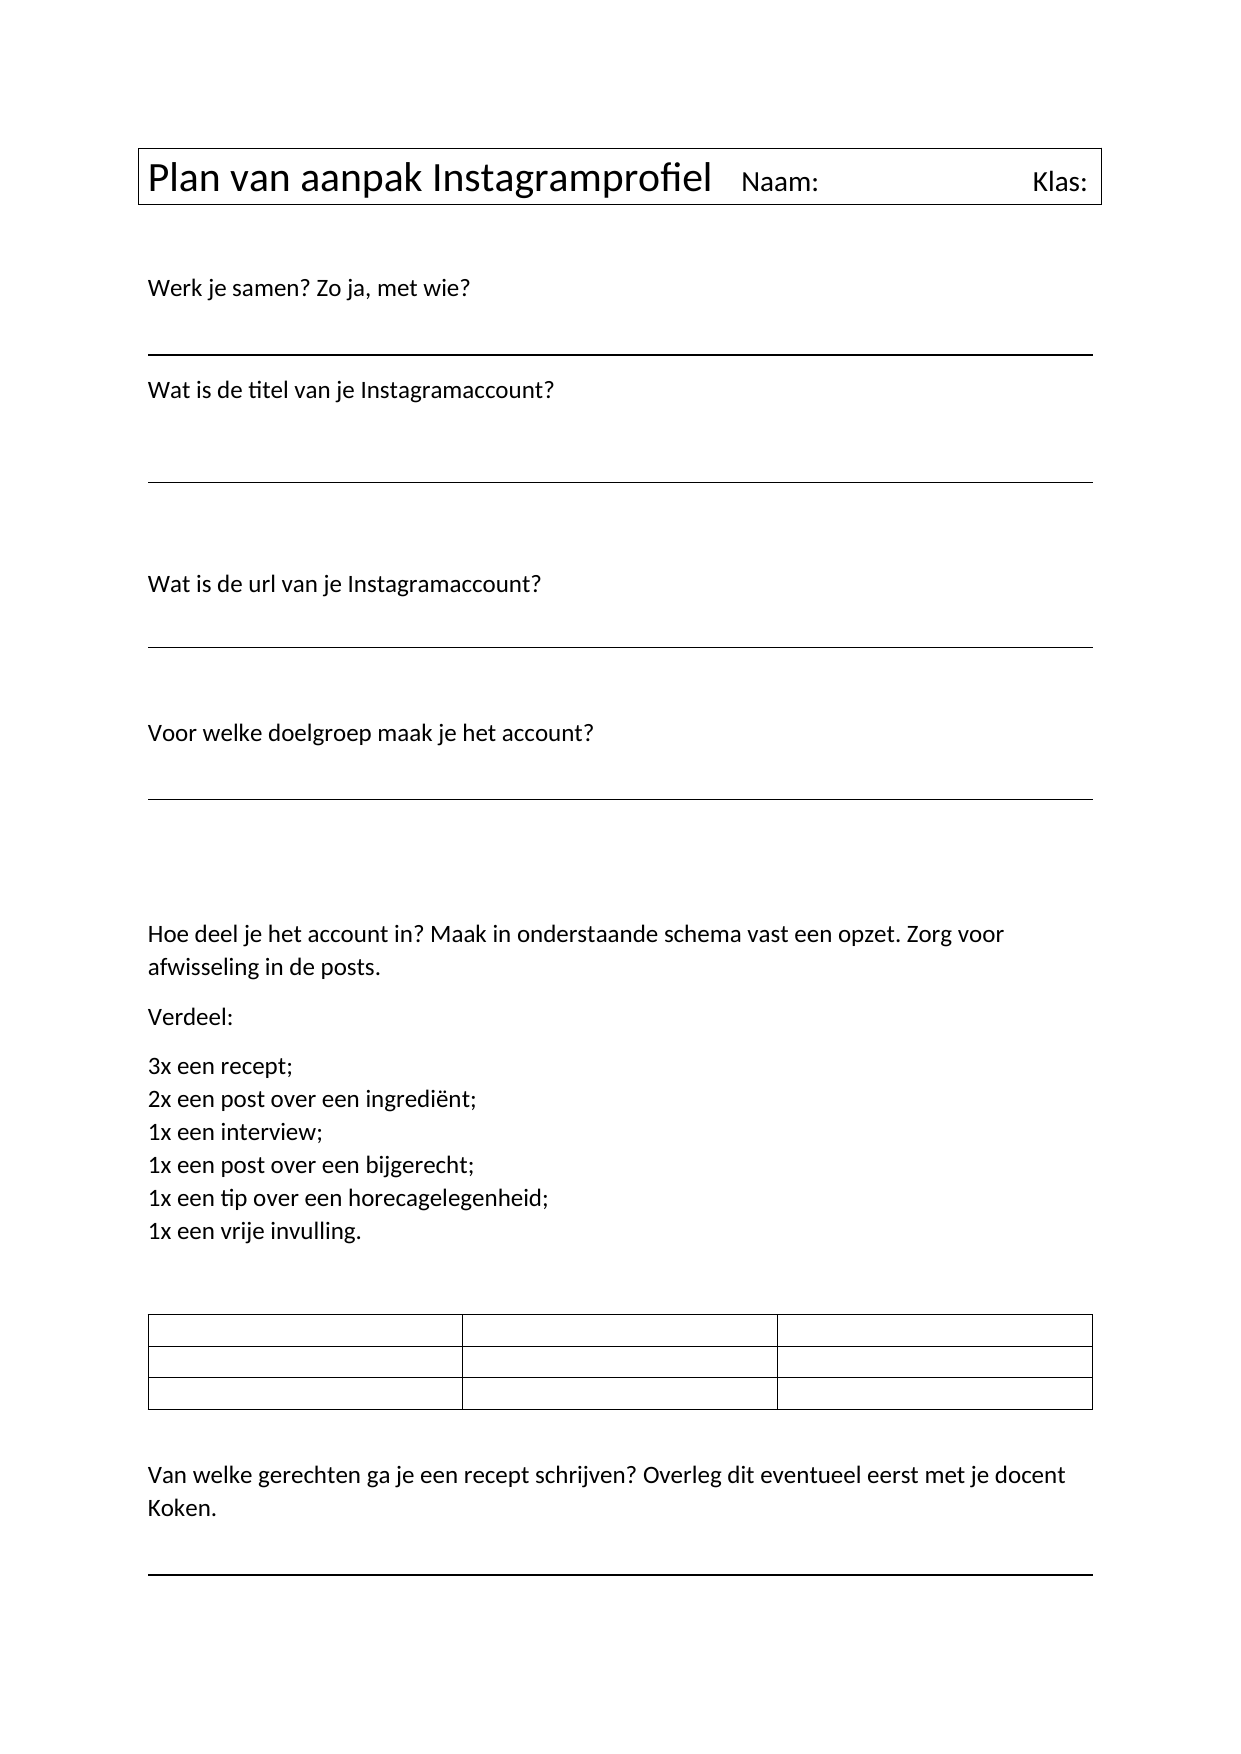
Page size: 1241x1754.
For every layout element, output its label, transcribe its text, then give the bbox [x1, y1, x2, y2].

text Wat is de url van je Instagramaccount? [148, 504, 1093, 598]
text Voor welke doelgroep maak je het account? [148, 717, 1093, 747]
table_cell [463, 1347, 777, 1377]
table_cell [149, 1347, 462, 1377]
table_header [778, 1315, 1092, 1346]
table_cell [778, 1378, 1092, 1409]
table_header [463, 1315, 777, 1346]
text Verdeel: [148, 1001, 1093, 1031]
text Hoe deel je het account in? Maak in onderstaande schema vast een opzet. Zorg voor afwisseling in de posts. [148, 918, 1093, 982]
table_header [149, 1315, 462, 1346]
table_cell [463, 1378, 777, 1409]
table_cell [778, 1347, 1092, 1377]
table_cell [149, 1378, 462, 1409]
text Werk je samen? Zo ja, met wie? [148, 272, 1093, 303]
text 3x een recept; 2x een post over een ingrediënt; 1x een interview; 1x een post over een bijgerecht; 1x een tip over een horecagelegenheid; 1x een vrije invulling. [148, 1050, 1093, 1246]
text Plan van aanpak Instagramprofiel Naam: Klas: [139, 149, 1101, 204]
text Van welke gerechten ga je een recept schrijven? Overleg dit eventueel eerst met je docent Koken. [148, 1459, 1093, 1523]
text Wat is de titel van je Instagramaccount? [148, 374, 1093, 405]
